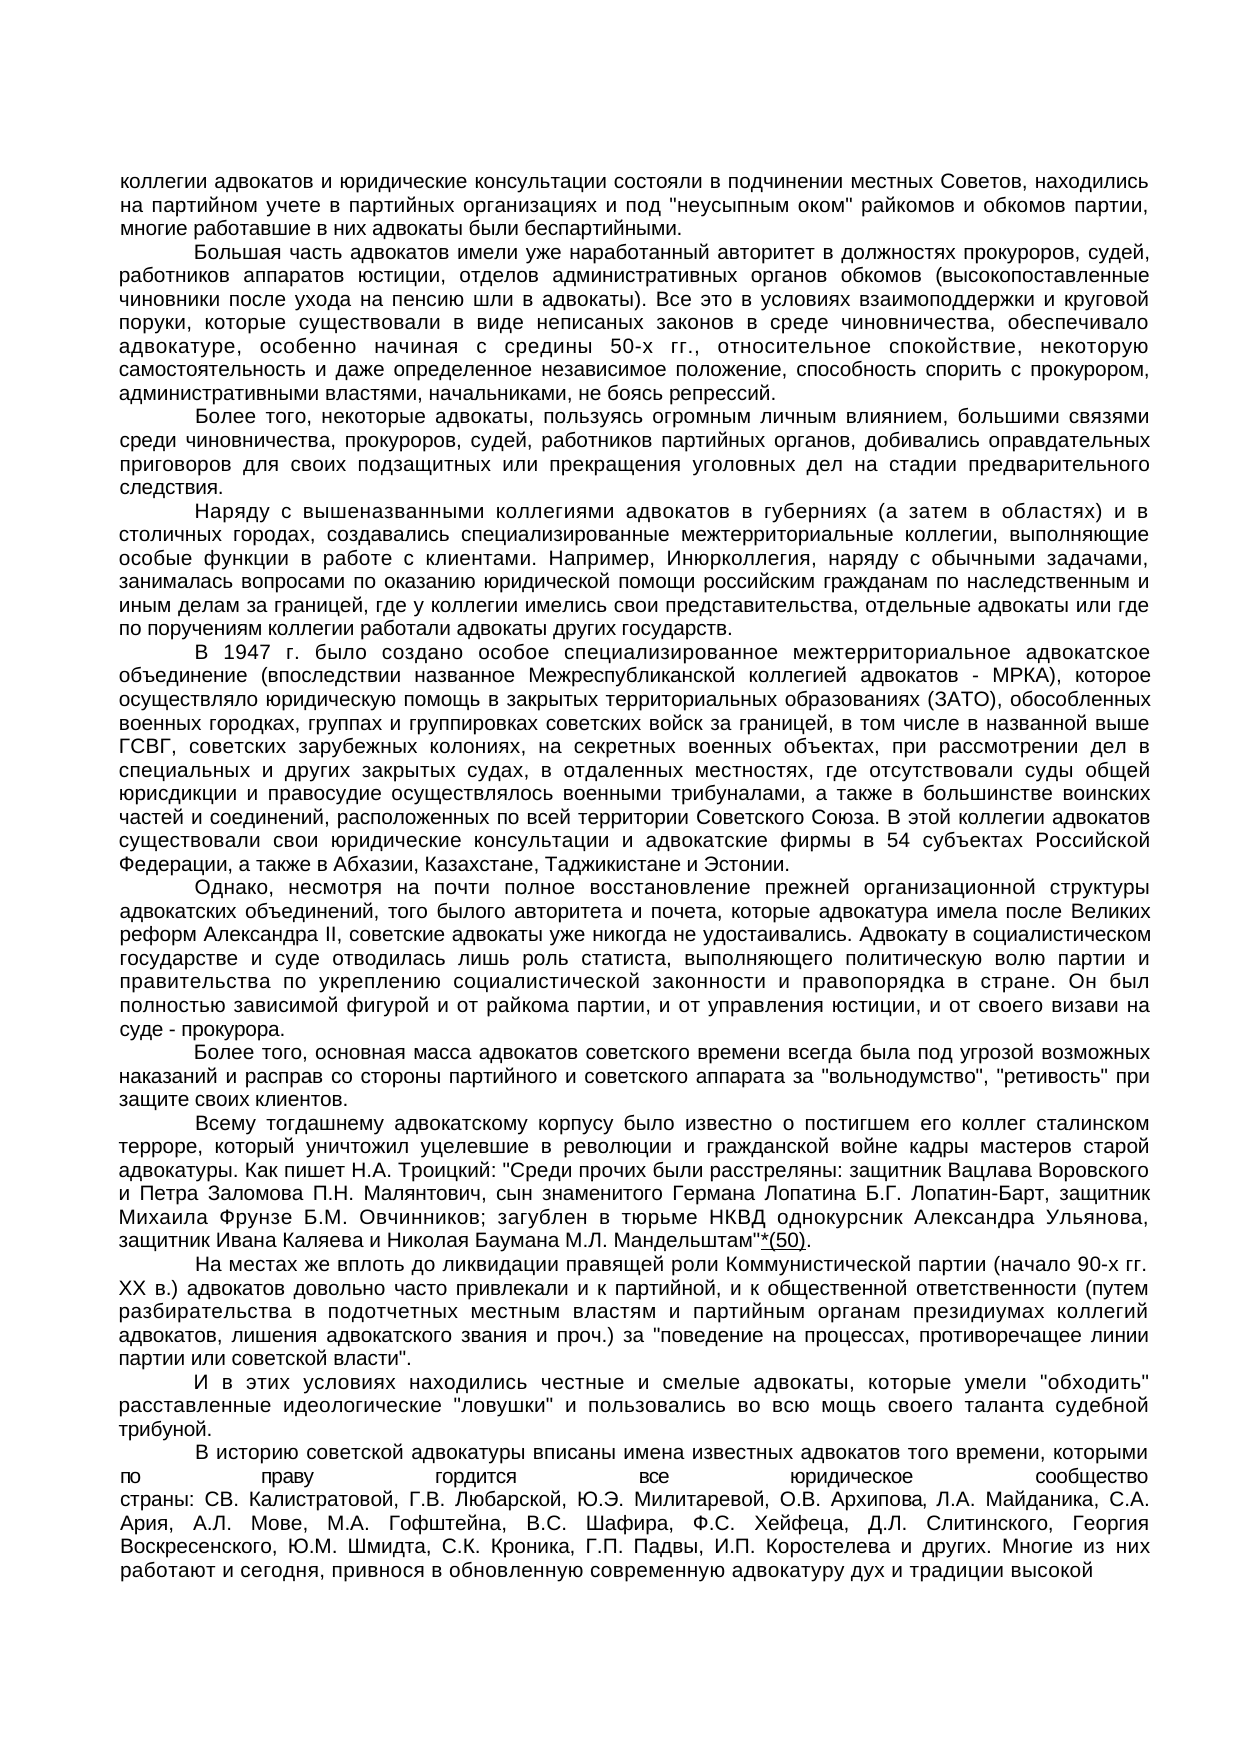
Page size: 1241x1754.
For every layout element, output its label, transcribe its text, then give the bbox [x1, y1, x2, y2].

text коллегии адвокатов и юридические консультации состояли в подчинении местных Советов, находились на партийном учете в партийных организациях и под "неусыпным оком" райкомов и обкомов партии, многие работавшие в них адвокаты были беспартийными. [120, 170, 1150, 240]
text Более того, некоторые адвокаты, пользуясь огромным личным влиянием, большими связями среди чиновничества, прокуроров, судей, работников партийных органов, добивались оправдательных приговоров для своих подзащитных или прекращения уголовных дел на стадии предварительного следствия. [119, 405, 1152, 499]
text Наряду с вышеназванными коллегиями адвокатов в губерниях (а затем в областях) и в столичных городах, создавались специализированные межтерриториальные коллегии, выполняющие особые функции в работе с клиентами. Например, Инюрколлегия, наряду с обычными задачами, занималась вопросами по оказанию юридической помощи российским гражданам по наследственным и иным делам за границей, где у коллегии имелись свои представительства, отдельные адвокаты или где по поручениям коллегии работали адвокаты других государств. [119, 499, 1150, 641]
text Однако, несмотря на почти полное восстановление прежней организационной структуры адвокатских объединений, того былого авторитета и почета, которые адвокатура имела после Великих реформ Александра II, советские адвокаты уже никогда не удостаивались. Адвокату в социалистическом государстве и суде отводилась лишь роль статиста, выполняющего политическую волю партии и правительства по укреплению социалистической законности и правопорядка в стране. Он был полностью зависимой фигурой и от райкома партии, и от управления юстиции, и от своего визави на суде - прокурора. [119, 876, 1152, 1041]
text Большая часть адвокатов имели уже наработанный авторитет в должностях прокуроров, судей, работников аппаратов юстиции, отделов административных органов обкомов (высокопоставленные чиновники после ухода на пенсию шли в адвокаты). Все это в условиях взаимоподдержки и круговой поруки, которые существовали в виде неписаных законов в среде чиновничества, обеспечивало адвокатуре, особенно начиная с средины 50-х гг., относительное спокойствие, некоторую самостоятельность и даже определенное независимое положение, способность спорить с прокурором, административными властями, начальниками, не боясь репрессий. [119, 240, 1151, 405]
text Более того, основная масса адвокатов советского времени всегда была под угрозой возможных наказаний и расправ со стороны партийного и советского аппарата за "вольнодумство", "ретивость" при защите своих клиентов. [119, 1041, 1151, 1111]
text На местах же вплоть до ликвидации правящей роли Коммунистической партии (начало 90-х гг. XX в.) адвокатов довольно часто привлекали и к партийной, и к общественной ответственности (путем разбирательства в подотчетных местным властям и партийным органам президиумах коллегий адвокатов, лишения адвокатского звания и проч.) за "поведение на процессах, противоречащее линии партии или советской власти". [118, 1253, 1149, 1370]
text Всему тогдашнему адвокатскому корпусу было известно о постигшем его коллег сталинском терроре, который уничтожил уцелевшие в революции и гражданской войне кадры мастеров старой адвокатуры. Как пишет Н.А. Троицкий: "Среди прочих были расстреляны: защитник Вацлава Воровского и Петра Заломова П.Н. Малянтович, сын знаменитого Германа Лопатина Б.Г. Лопатин-Барт, защитник Михаила Фрунзе Б.М. Овчинников; загублен в тюрьме НКВД однокурсник Александра Ульянова, защитник Ивана Каляева и Николая Баумана М.Л. Мандельштам"*(50). [118, 1111, 1151, 1253]
text И в этих условиях находились честные и смелые адвокаты, которые умели "обходить" расставленные идеологические "ловушки" и пользовались во всю мощь своего таланта судебной трибуной. [118, 1370, 1151, 1441]
text В 1947 г. было создано особое специализированное межтерриториальное адвокатское объединение (впоследствии названное Межреспубликанской коллегией адвокатов - МРКА), которое осуществляло юридическую помощь в закрытых территориальных образованиях (ЗАТО), обособленных военных городках, группах и группировках советских войск за границей, в том числе в названной выше ГСВГ, советских зарубежных колониях, на секретных военных объектах, при рассмотрении дел в специальных и других закрытых судах, в отдаленных местностях, где отсутствовали суды общей юрисдикции и правосудие осуществлялось военными трибуналами, а также в большинстве воинских частей и соединений, расположенных по всей территории Советского Союза. В этой коллегии адвокатов существовали свои юридические консультации и адвокатские фирмы в 54 субъектах Российской Федерации, а также в Абхазии, Казахстане, Таджикистане и Эстонии. [119, 641, 1152, 876]
text В историю советской адвокатуры вписаны имена известных адвокатов того времени, которыми по праву гордится все юридическое сообщество страны: СВ. Калистратовой, Г.В. Любарской, Ю.Э. Милитаревой, О.В. Архипова, Л.А. Майданика, С.А. Ария, А.Л. Мове, М.А. Гофштейна, B.C. Шафира, Ф.С. Хейфеца, Д.Л. Слитинского, Георгия Воскресенского, Ю.М. Шмидта, С.К. Кроника, Г.П. Падвы, И.П. Коростелева и других. Многие из них работают и сегодня, привнося в обновленную современную адвокатуру дух и традиции высокой [120, 1441, 1150, 1582]
